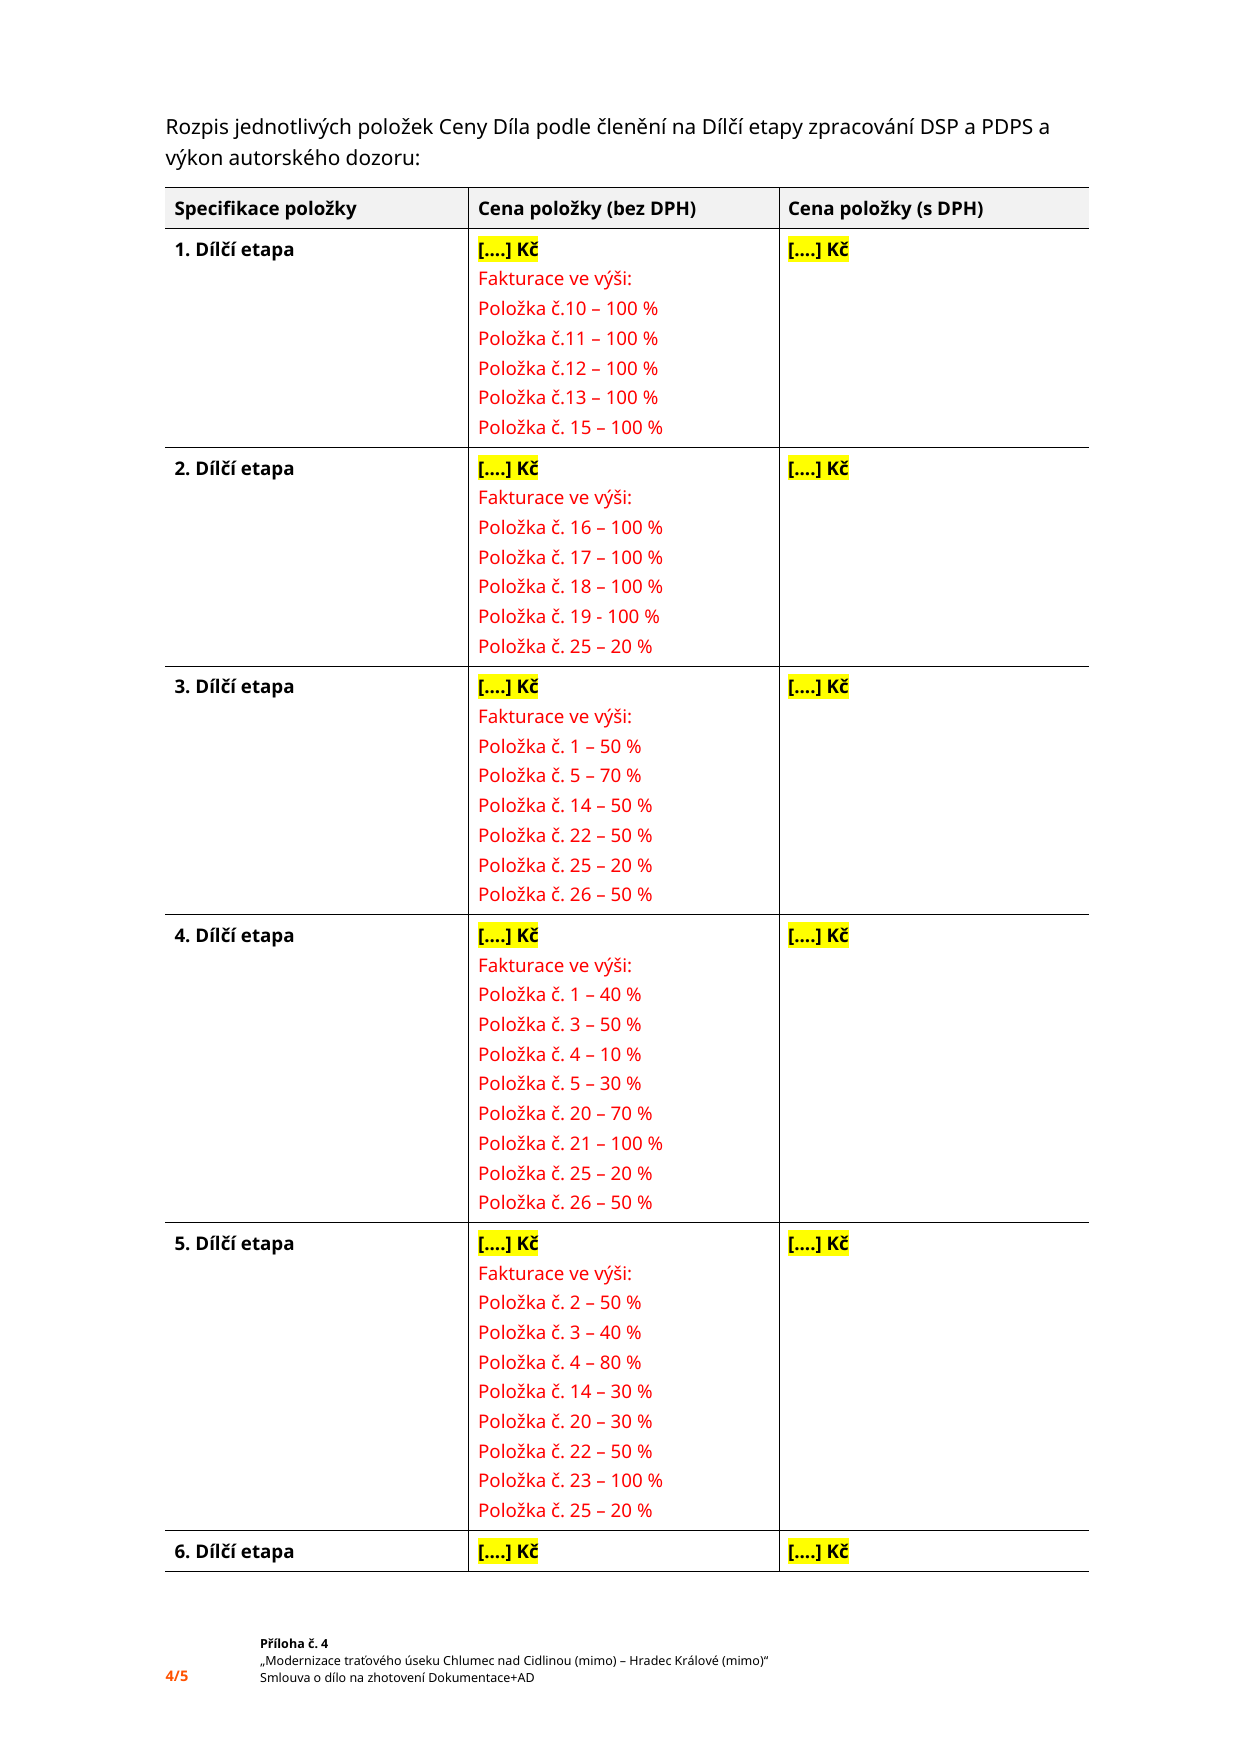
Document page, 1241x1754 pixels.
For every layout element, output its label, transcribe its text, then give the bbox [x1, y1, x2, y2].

table_cell [....] Kč [780, 1531, 1089, 1571]
table_cell [....] Kč [780, 667, 1089, 914]
table_cell [....] Kč [780, 229, 1089, 447]
table_header Cena položky (bez DPH) [469, 188, 779, 228]
table_cell [....] Kč [780, 448, 1089, 666]
table_cell 3. Dílčí etapa [165, 667, 468, 914]
table_cell [....] Kč Fakturace ve výši: Položka č. 2 – 50 % Položka č. 3 – 40 % Položka č. 4 – 80 % Položka č. 14 – 30 % Položka č. 20 – 30 % Položka č. 22 – 50 % Položka č. 23 – 100 % Položka č. 25 – 20 % [469, 1223, 779, 1530]
table_cell 1. Dílčí etapa [165, 229, 468, 447]
table_cell 4. Dílčí etapa [165, 915, 468, 1222]
table_cell [....] Kč Fakturace ve výši: Položka č. 1 – 40 % Položka č. 3 – 50 % Položka č. 4 – 10 % Položka č. 5 – 30 % Položka č. 20 – 70 % Položka č. 21 – 100 % Položka č. 25 – 20 % Položka č. 26 – 50 % [469, 915, 779, 1222]
table_header Specifikace položky [165, 188, 468, 228]
table_cell 2. Dílčí etapa [165, 448, 468, 666]
table_cell 6. Dílčí etapa [165, 1531, 468, 1571]
table_cell [....] Kč [780, 1223, 1089, 1530]
table_cell [....] Kč [780, 915, 1089, 1222]
table_cell [....] Kč Fakturace ve výši: Položka č.10 – 100 % Položka č.11 – 100 % Položka č.12 – 100 % Položka č.13 – 100 % Položka č. 15 – 100 % [469, 229, 779, 447]
text Rozpis jednotlivých položek Ceny Díla podle členění na Dílčí etapy zpracování DSP a PDPS a výkon autorského dozoru: [165, 112, 1075, 172]
table_header Cena položky (s DPH) [780, 188, 1089, 228]
table_cell [....] Kč Fakturace ve výši: Položka č. 1 – 50 % Položka č. 5 – 70 % Položka č. 14 – 50 % Položka č. 22 – 50 % Položka č. 25 – 20 % Položka č. 26 – 50 % [469, 667, 779, 914]
table_cell 5. Dílčí etapa [165, 1223, 468, 1530]
table_cell [....] Kč Fakturace ve výši: Položka č. 16 – 100 % Položka č. 17 – 100 % Položka č. 18 – 100 % Položka č. 19 - 100 % Položka č. 25 – 20 % [469, 448, 779, 666]
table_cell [469, 1531, 779, 1571]
